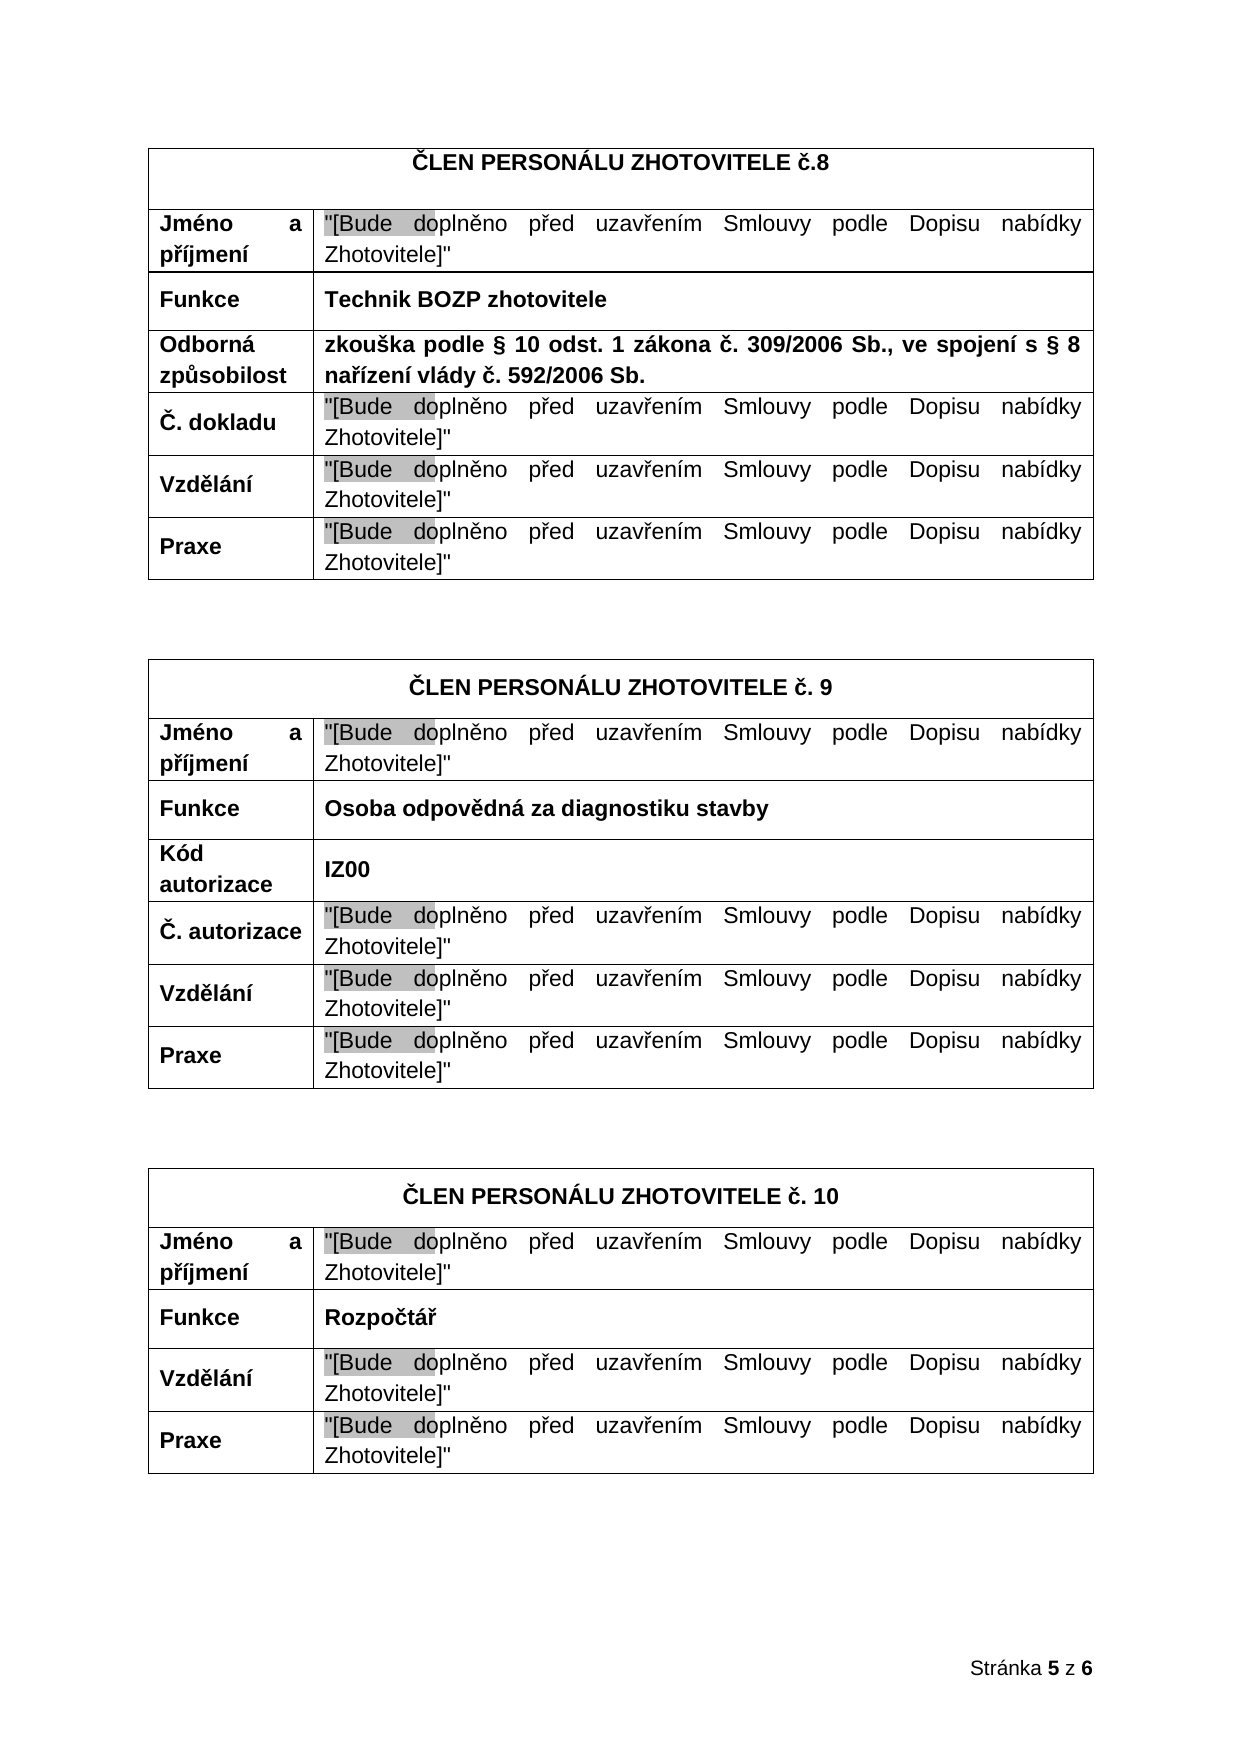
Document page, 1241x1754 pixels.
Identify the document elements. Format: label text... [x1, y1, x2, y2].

table_cell [314, 1412, 1093, 1473]
table_cell Vzdělání [149, 1349, 313, 1411]
table_cell zkouška podle § 10 odst. 1 zákona č. 309/2006 Sb., ve spojení s § 8 nařízení vlády č. 592/2006 Sb. [314, 331, 1093, 392]
table_cell Jméno a příjmení [149, 1228, 313, 1289]
table_cell [314, 393, 1093, 454]
table_header ČLEN PERSONÁLU ZHOTOVITELE č.8 [149, 149, 1093, 209]
table_cell [314, 456, 1093, 517]
table_cell [314, 1349, 1093, 1411]
table_cell Rozpočtář [314, 1290, 1093, 1348]
table_cell Vzdělání [149, 965, 313, 1026]
table_cell Technik BOZP zhotovitele [314, 273, 1093, 330]
table_cell [314, 518, 1093, 579]
table_cell Kód autorizace [149, 840, 313, 901]
table_cell Jméno a příjmení [149, 210, 313, 271]
table_cell [314, 1228, 1093, 1289]
table_cell Funkce [149, 1290, 313, 1348]
table_cell Jméno a příjmení [149, 719, 313, 780]
table_cell [314, 965, 1093, 1026]
table_cell IZ00 [314, 840, 1093, 901]
table_cell Funkce [149, 781, 313, 839]
table_cell Praxe [149, 518, 313, 579]
table_header ČLEN PERSONÁLU ZHOTOVITELE č. 10 [149, 1169, 1093, 1227]
table_cell Č. dokladu [149, 393, 313, 454]
table_cell [314, 902, 1093, 963]
table_cell Praxe [149, 1412, 313, 1473]
table_cell [314, 719, 1093, 780]
table_cell [314, 1027, 1093, 1088]
table_cell Funkce [149, 273, 313, 330]
table_cell Odborná způsobilost [149, 331, 313, 392]
table_cell Č. autorizace [149, 902, 313, 963]
table_cell Vzdělání [149, 456, 313, 517]
table_cell Praxe [149, 1027, 313, 1088]
table_header ČLEN PERSONÁLU ZHOTOVITELE č. 9 [149, 660, 1093, 718]
table_cell Osoba odpovědná za diagnostiku stavby [314, 781, 1093, 839]
table_cell [314, 210, 1093, 271]
